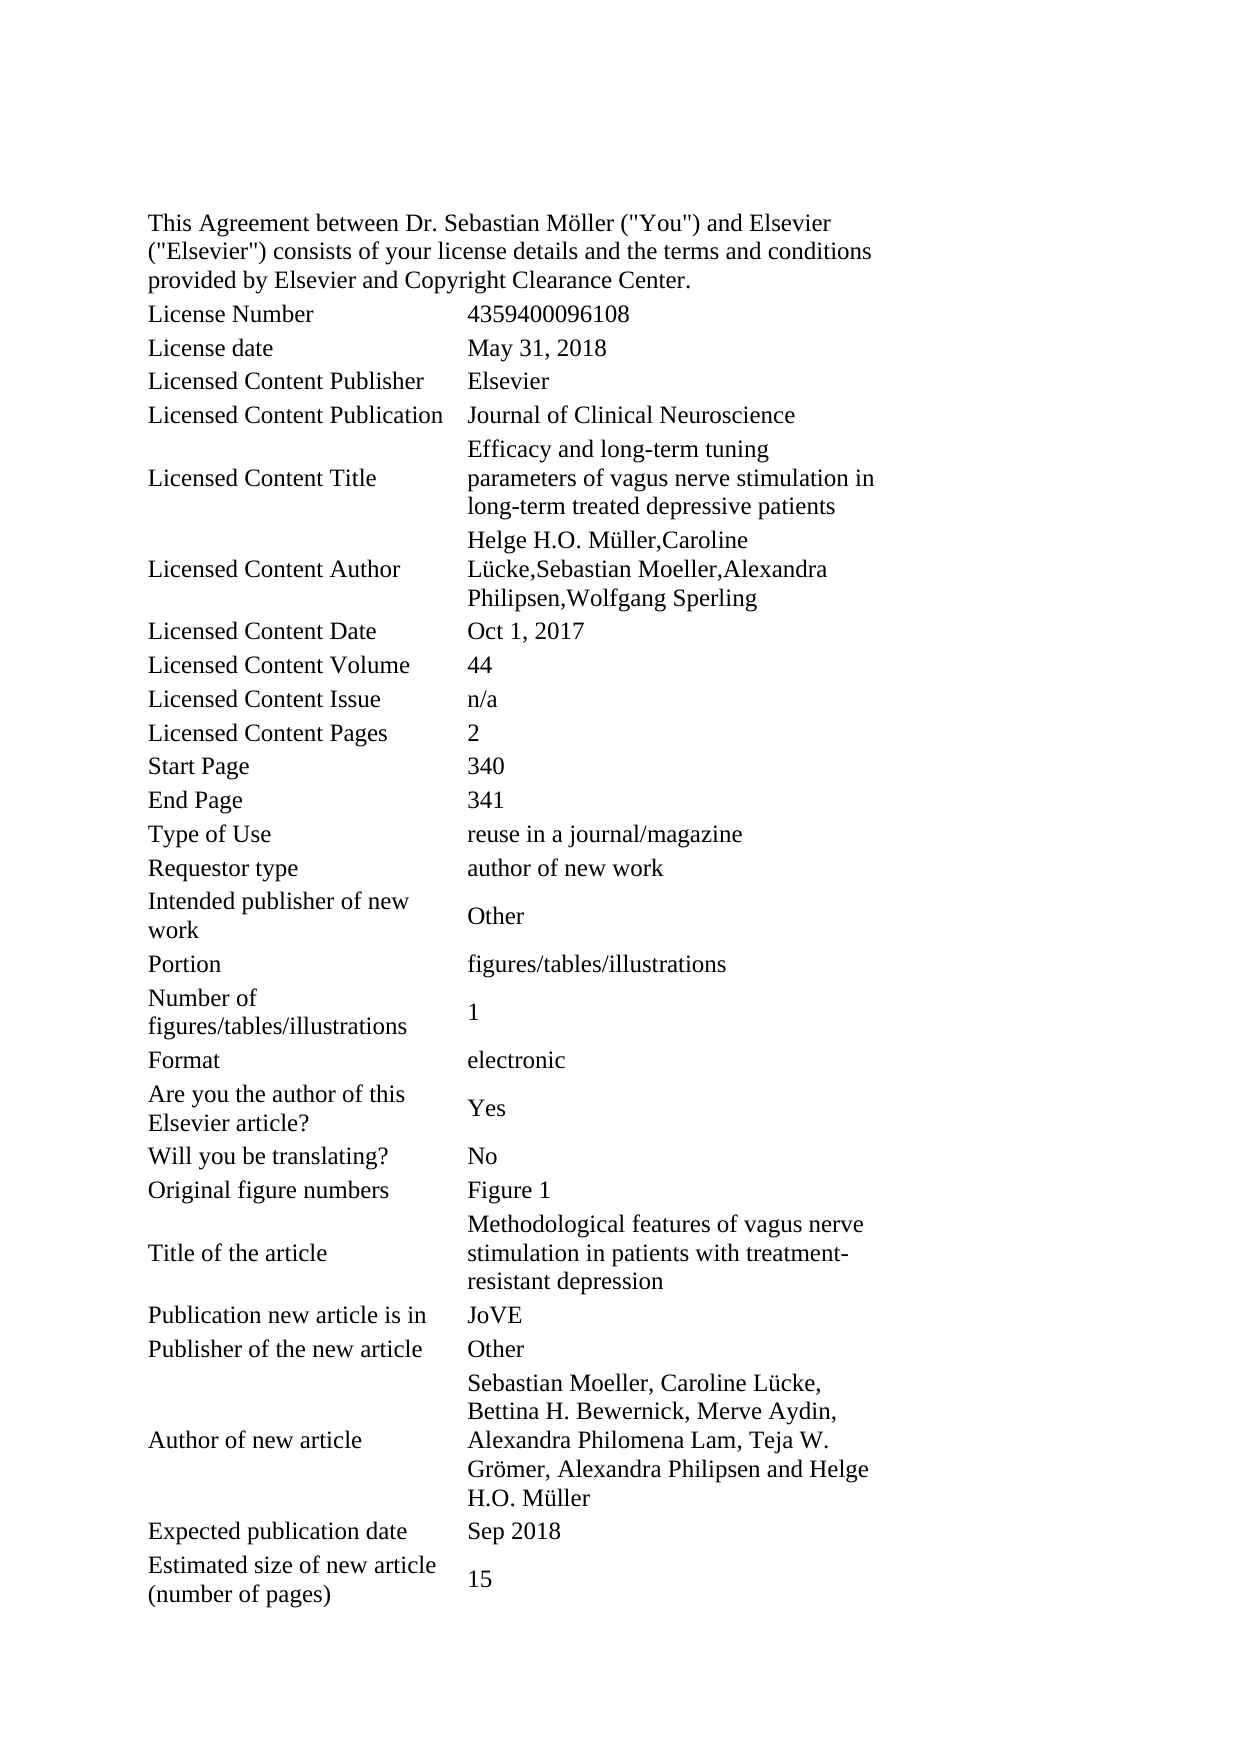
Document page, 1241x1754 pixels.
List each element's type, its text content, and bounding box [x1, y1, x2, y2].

table_cell Sebastian Moeller, Caroline Lücke, Bettina H. Bewernick, Merve Aydin, Alexandra Philomena Lam, Teja W. Grömer, Alexandra Philipsen and Helge H.O. Müller [465, 1365, 889, 1514]
table_cell Publication new article is in [145, 1298, 464, 1331]
table_cell Sep 2018 [465, 1514, 889, 1548]
table_cell Elsevier [465, 364, 884, 398]
table_cell Portion [145, 946, 464, 980]
table_cell Licensed Content Author [145, 523, 464, 614]
table_cell author of new work [465, 850, 889, 884]
table_cell 15 [465, 1548, 889, 1610]
table_cell Efficacy and long-term tuning parameters of vagus nerve stimulation in long-term treated depressive patients [465, 431, 884, 523]
table_cell Licensed Content Title [145, 431, 464, 523]
table_cell Licensed Content Publisher [145, 364, 464, 398]
table_cell 340 [465, 749, 889, 783]
table_cell Will you be translating? [145, 1139, 464, 1173]
table_cell Other [465, 1331, 889, 1365]
table_cell No [465, 1139, 889, 1173]
table_cell Licensed Content Issue [145, 681, 464, 715]
table_cell Other [465, 884, 889, 946]
table_cell Expected publication date [145, 1514, 464, 1548]
table_cell Figure 1 [465, 1173, 889, 1206]
table_cell figures/tables/illustrations [465, 946, 889, 980]
table_cell Publisher of the new article [145, 1331, 464, 1365]
table_cell License date [145, 330, 464, 364]
table_cell 4359400096108 [465, 296, 884, 330]
table_cell Are you the author of this Elsevier article? [145, 1076, 464, 1139]
table_cell Title of the article [145, 1206, 464, 1298]
table_cell n/a [465, 681, 884, 715]
table_cell Methodological features of vagus nerve stimulation in patients with treatment-resistant depression [465, 1206, 889, 1298]
table_cell Licensed Content Pages [145, 715, 464, 749]
table_cell JoVE [465, 1298, 889, 1331]
table_cell Requestor type [145, 850, 464, 884]
table_cell Oct 1, 2017 [465, 614, 884, 648]
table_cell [145, 148, 884, 296]
table_cell 1 [465, 980, 889, 1043]
table_cell Intended publisher of new work [145, 884, 464, 946]
table_cell Journal of Clinical Neuroscience [465, 398, 884, 431]
table_cell May 31, 2018 [465, 330, 884, 364]
table_cell Licensed Content Date [145, 614, 464, 648]
table_cell Helge H.O. Müller,Caroline Lücke,Sebastian Moeller,Alexandra Philipsen,Wolfgang Sperling [465, 523, 884, 614]
table_cell Type of Use [145, 816, 464, 850]
table_cell License Number [145, 296, 464, 330]
table_cell Yes [465, 1076, 889, 1139]
table_cell Original figure numbers [145, 1173, 464, 1206]
table_cell Number of figures/tables/illustrations [145, 980, 464, 1043]
table_cell Format [145, 1043, 464, 1076]
table_cell 2 [465, 715, 884, 749]
table_cell Author of new article [145, 1365, 464, 1514]
table_cell Licensed Content Publication [145, 398, 464, 431]
table_cell reuse in a journal/magazine [465, 816, 889, 850]
table_cell electronic [465, 1043, 889, 1076]
table_cell Licensed Content Volume [145, 648, 464, 681]
table_cell 44 [465, 648, 884, 681]
table_cell End Page [145, 783, 464, 816]
table_cell Start Page [145, 749, 464, 783]
table_cell Estimated size of new article (number of pages) [145, 1548, 464, 1610]
table_cell 341 [465, 783, 889, 816]
